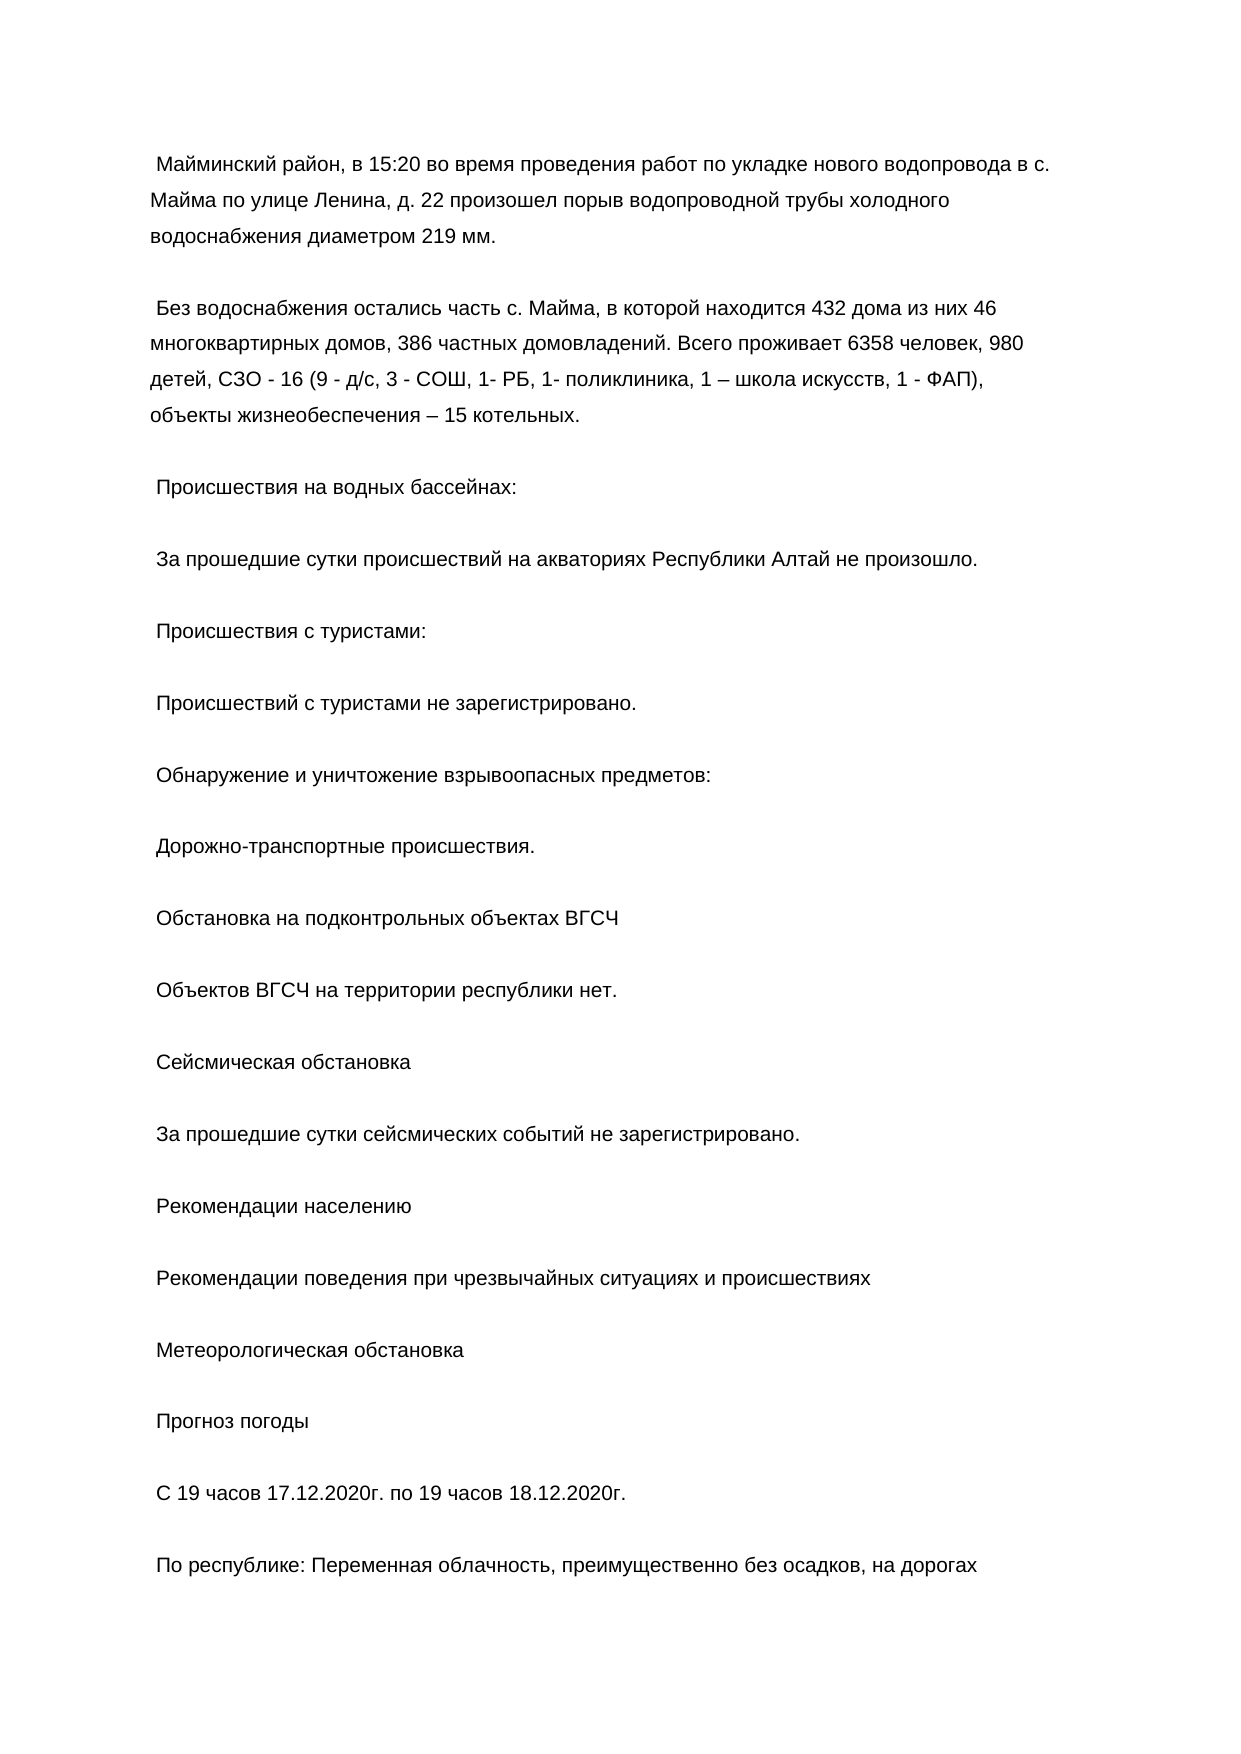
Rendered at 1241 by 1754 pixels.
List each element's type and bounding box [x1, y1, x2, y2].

table_cell [140, 150, 1078, 1577]
